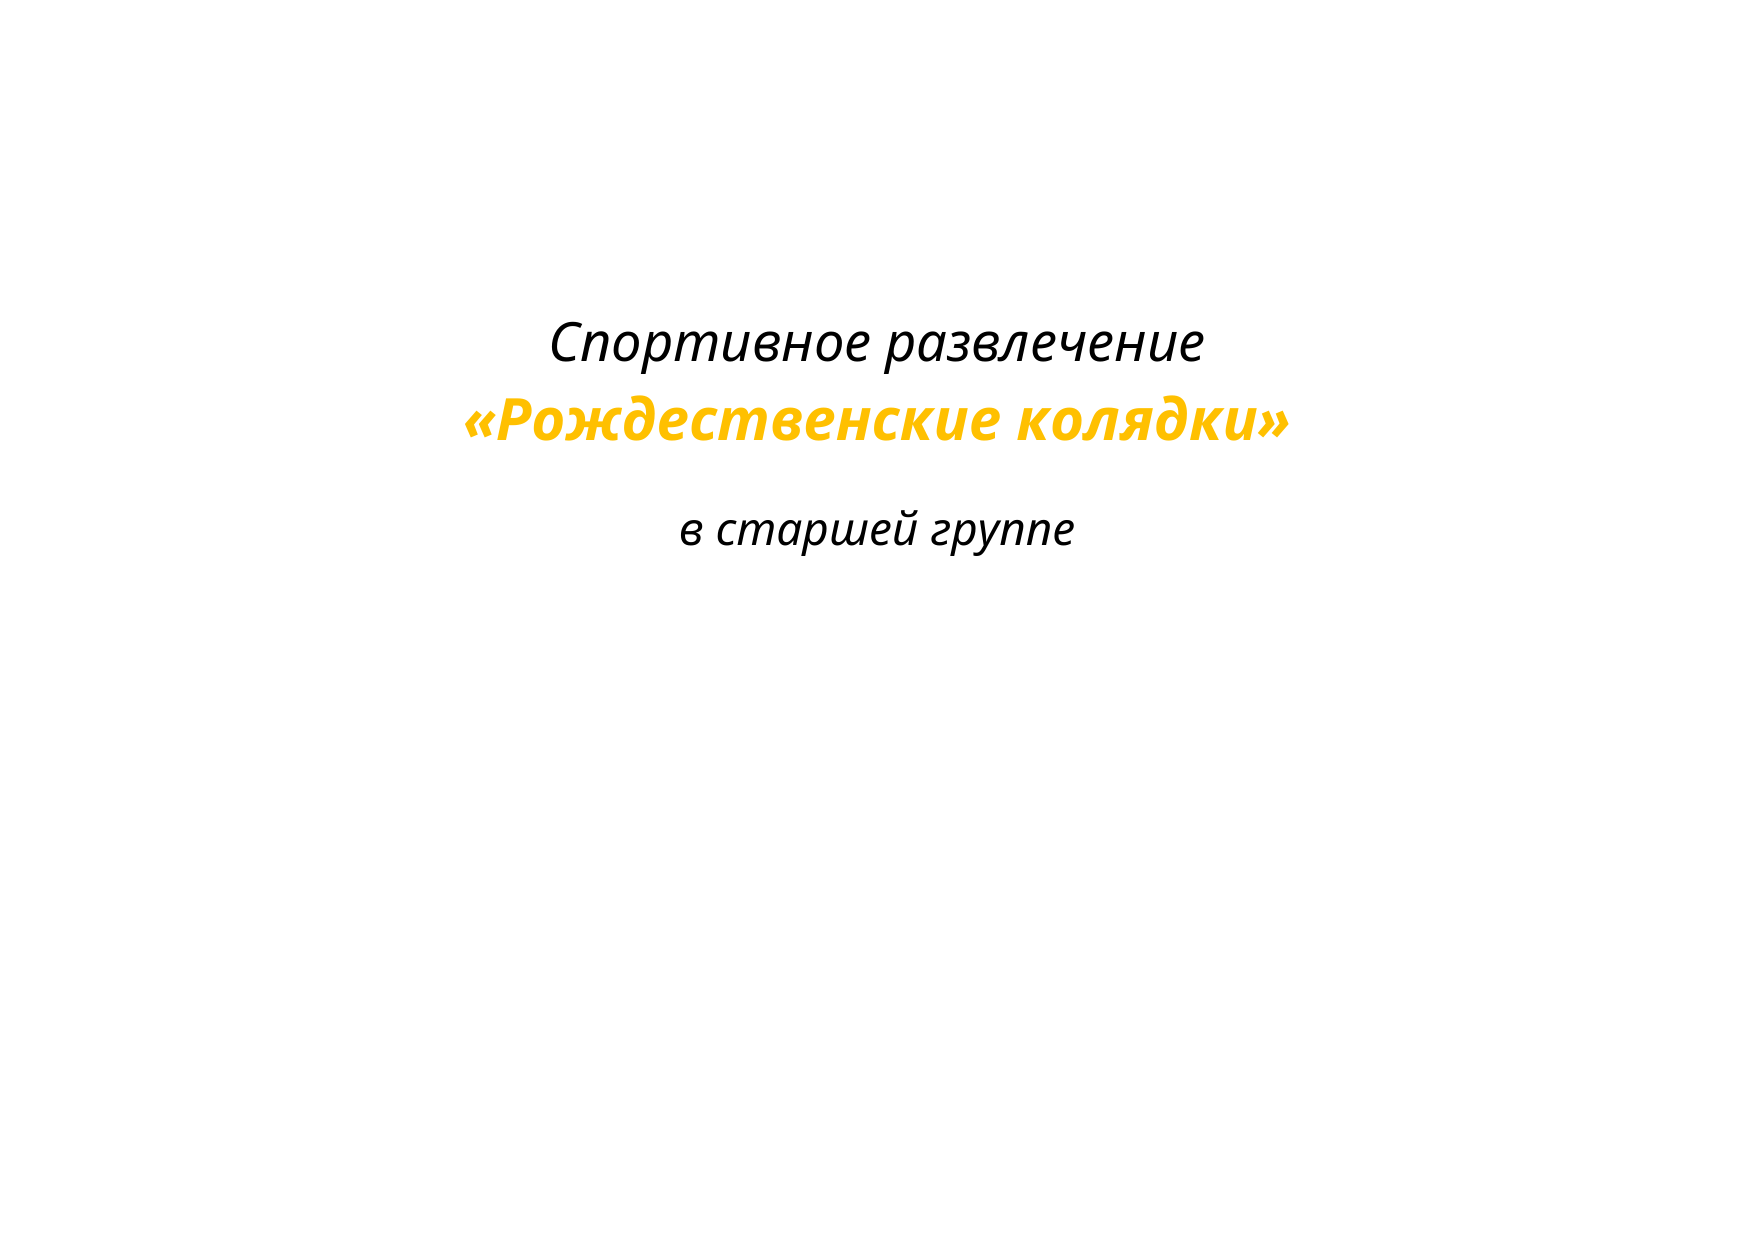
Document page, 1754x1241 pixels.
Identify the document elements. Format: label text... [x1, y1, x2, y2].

text «Рождественские колядки» [118, 378, 1636, 457]
text Спортивное развлечение [118, 304, 1636, 378]
text в старшей группе [118, 497, 1636, 559]
